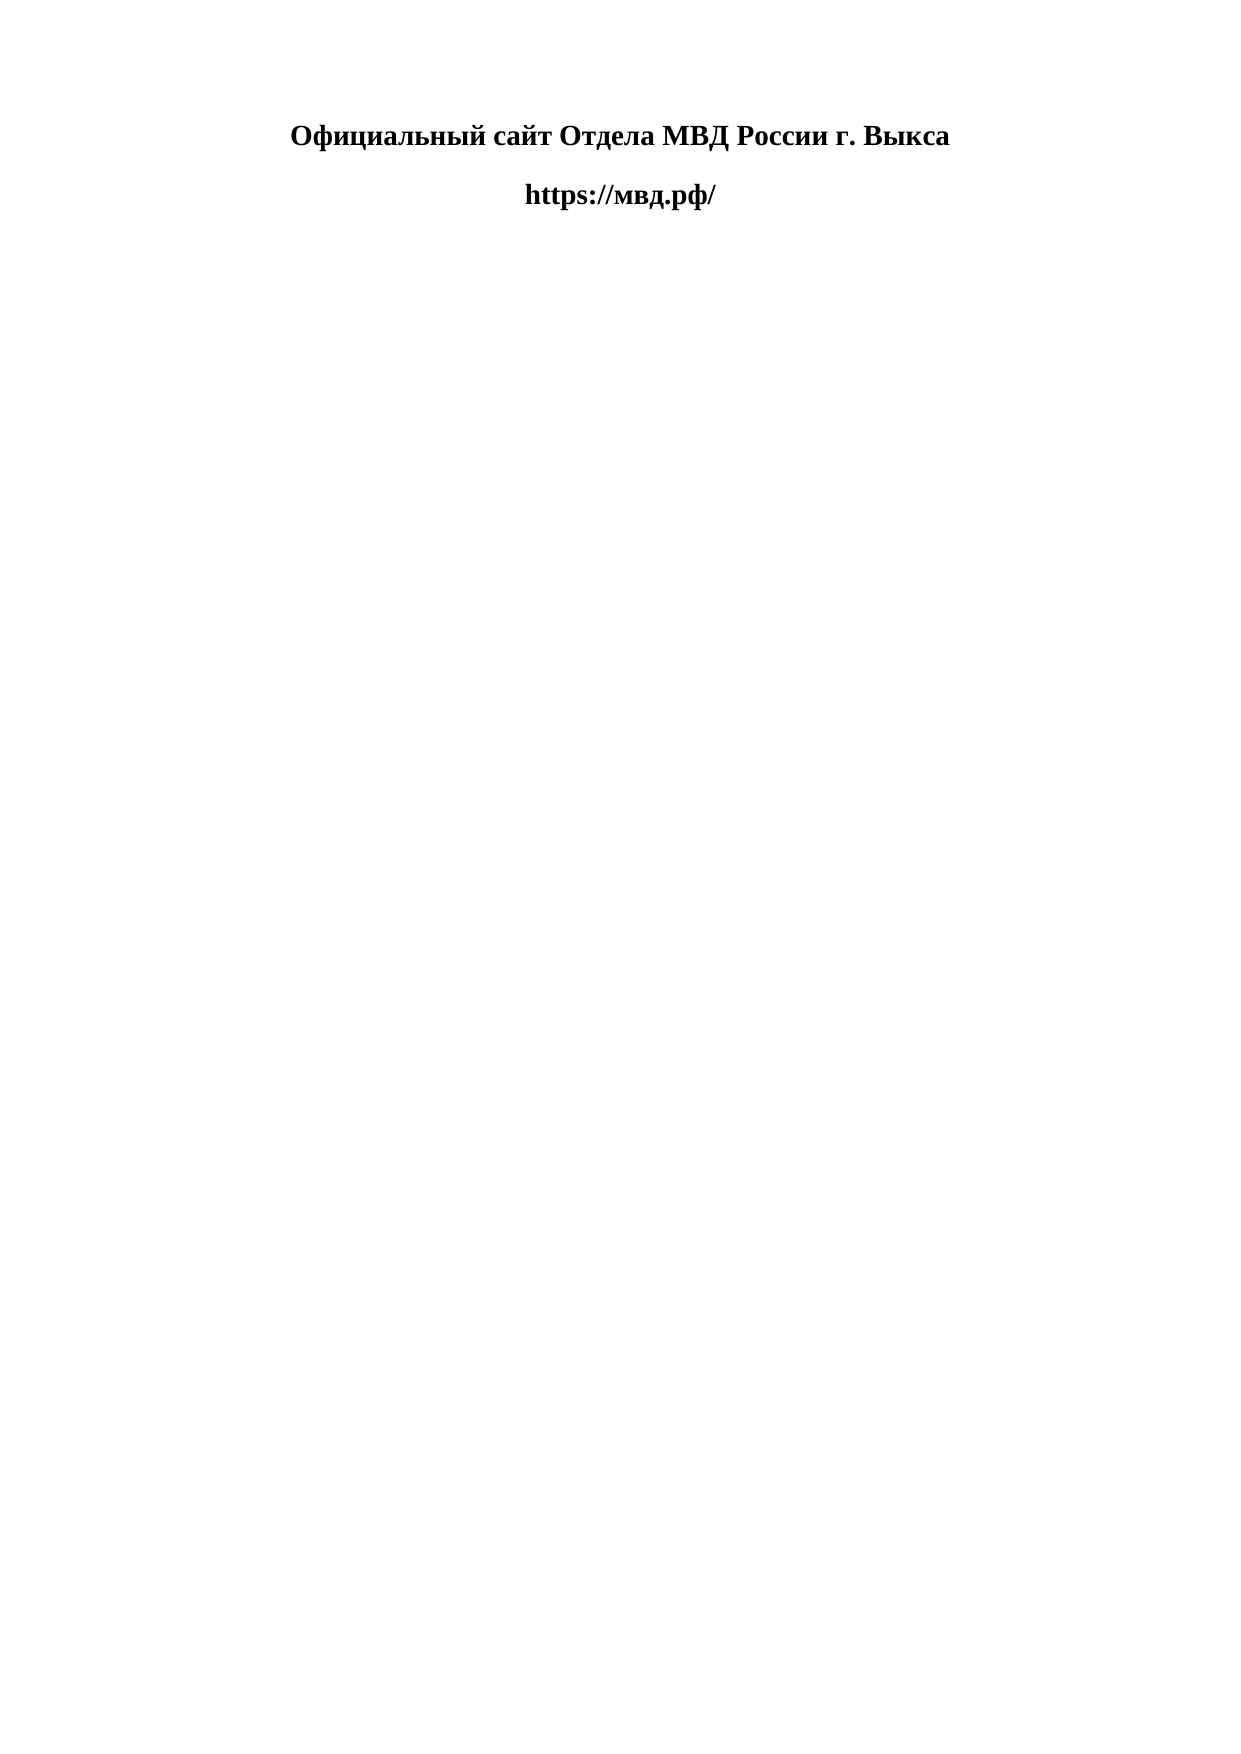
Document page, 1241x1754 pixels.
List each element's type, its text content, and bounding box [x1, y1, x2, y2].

text Официальный сайт Отдела МВД России г. Выкса [118, 118, 1122, 152]
text https://мвд.рф/ [118, 177, 1122, 211]
